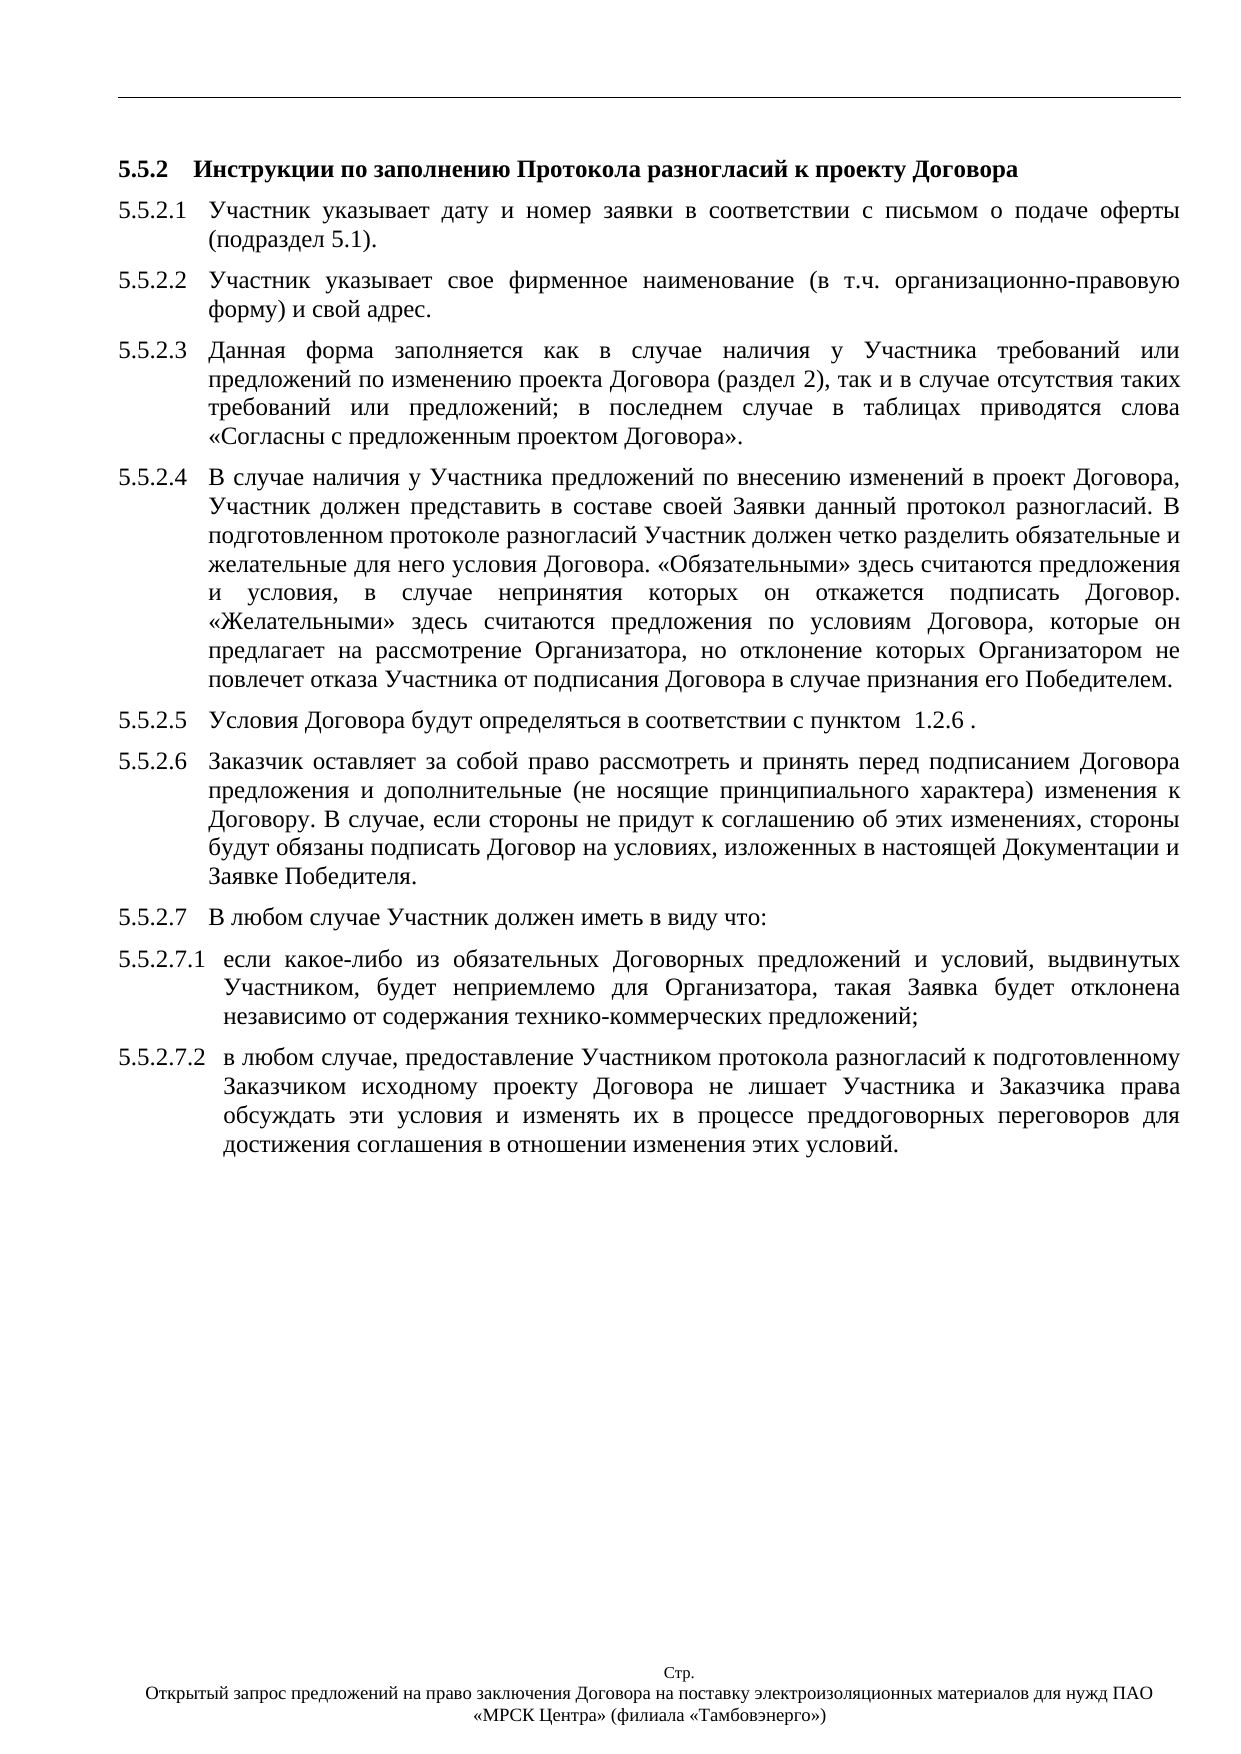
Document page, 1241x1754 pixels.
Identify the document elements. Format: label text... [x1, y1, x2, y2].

list Участник указывает свое фирменное наименование (в т.ч. организационно-правовую форму) и свой адрес. [118, 265, 1181, 322]
list В случае наличия у Участника предложений по внесению изменений в проект Договора, Участник должен представить в составе своей Заявки данный протокол разногласий. В подготовленном протоколе разногласий Участник должен четко разделить обязательные и желательные для него условия Договора. «Обязательными» здесь считаются предложения и условия, в случае непринятия которых он откажется подписать Договор. «Желательными» здесь считаются предложения по условиям Договора, которые он предлагает на рассмотрение Организатора, но отклонение которых Организатором не повлечет отказа Участника от подписания Договора в случае признания его Победителем. [118, 462, 1181, 692]
list Заказчик оставляет за собой право рассмотреть и принять перед подписанием Договора предложения и дополнительные (не носящие принципиального характера) изменения к Договору. В случае, если стороны не придут к соглашению об этих изменениях, стороны будут обязаны подписать Договор на условиях, изложенных в настоящей Документации и Заявке Победителя. [118, 746, 1181, 890]
list если какое-либо из обязательных Договорных предложений и условий, выдвинутых Участником, будет неприемлемо для Организатора, такая Заявка будет отклонена независимо от содержания технико-коммерческих предложений; [118, 944, 1181, 1030]
list в любом случае, предоставление Участником протокола разногласий к подготовленному Заказчиком исходному проекту Договора не лишает Участника и Заказчика права обсуждать эти условия и изменять их в процессе преддоговорных переговоров для достижения соглашения в отношении изменения этих условий. [118, 1042, 1181, 1157]
list В любом случае Участник должен иметь в виду что: [118, 902, 1181, 931]
list Участник указывает дату и номер заявки в соответствии с письмом о подаче оферты (подраздел 5.1). [118, 195, 1181, 252]
list Условия Договора будут определяться в соответствии с пунктом 1.2.6 . [118, 705, 1181, 734]
subtitle Инструкции по заполнению Протокола разногласий к проекту Договора [118, 154, 1181, 182]
list Данная форма заполняется как в случае наличия у Участника требований или предложений по изменению проекта Договора (раздел 2), так и в случае отсутствия таких требований или предложений; в последнем случае в таблицах приводятся слова «Согласны с предложенным проектом Договора». [118, 335, 1181, 450]
